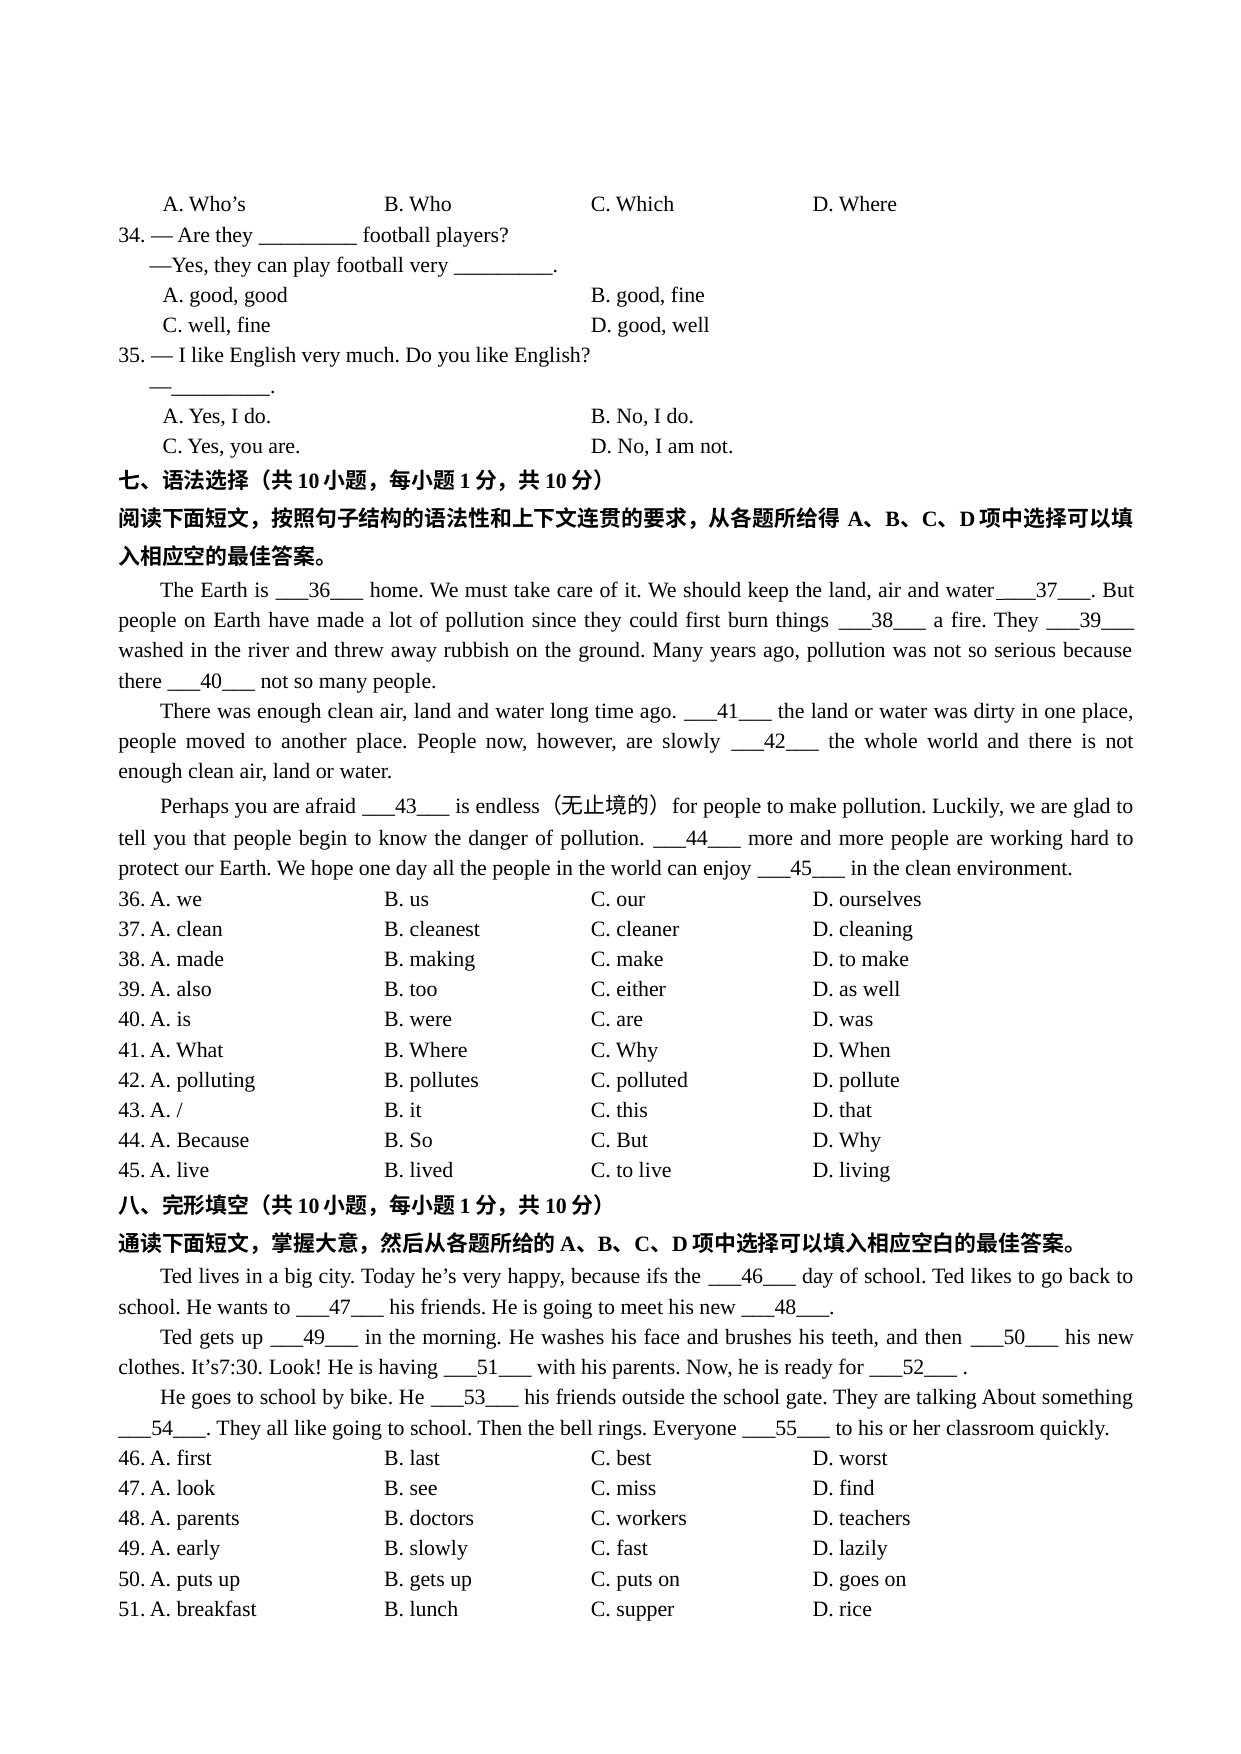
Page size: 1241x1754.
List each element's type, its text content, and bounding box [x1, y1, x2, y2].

text The Earth is ___36___ home. We must take care of it. We should keep the land, air and water ___37___. But people on Earth have made a lot of pollution since they could first burn things ___38___ a fire. They ___39___ washed in the river and threw away rubbish on the ground. Many years ago, pollution was not so serious because there ___40___ not so many people. [118, 577, 1134, 693]
text There was enough clean air, land and water long time ago. ___41___ the land or water was dirty in one place, people moved to another place. People now, however, are slowly ___42___ the whole world and there is not enough clean air, land or water. [118, 698, 1134, 783]
text 38. A. made B. making C. make D. to make [118, 946, 1134, 971]
text 37. A. clean B. cleanest C. cleaner D. cleaning [118, 916, 1134, 941]
text C. well, fine D. good, well [118, 312, 1134, 337]
text 50. A. puts up B. gets up C. puts on D. goes on [118, 1566, 1134, 1591]
text He goes to school by bike. He ___53___ his friends outside the school gate. They are talking About something ___54___. They all like going to school. Then the bell rings. Everyone ___55___ to his or her classroom quickly. [118, 1384, 1134, 1440]
text 42. A. polluting B. pollutes C. polluted D. pollute [118, 1067, 1134, 1092]
text —Yes, they can play football very _________. [118, 252, 1134, 277]
text 通读下面短文，掌握大意，然后从各题所给的A、B、C、D项中选择可以填入相应空白的最佳答案。 [118, 1226, 1134, 1257]
text 41. A. What B. Where C. Why D. When [118, 1037, 1134, 1062]
text A. Yes, I do. B. No, I do. [118, 403, 1134, 428]
text 36. A. we B. us C. our D. ourselves [118, 886, 1134, 911]
text Ted gets up ___49___ in the morning. He washes his face and brushes his teeth, and then ___50___ his new clothes. It’s7:30. Look! He is having ___51___ with his parents. Now, he is ready for ___52___ . [118, 1324, 1134, 1379]
text 阅读下面短文，按照句子结构的语法性和上下文连贯的要求，从各题所给得A、B、C、D项中选择可以填入相应空的最佳答案。 [118, 501, 1134, 571]
text 44. A. Because B. So C. But D. Why [118, 1127, 1134, 1152]
text 七、语法选择（共10小题，每小题1分，共10分） [118, 463, 1134, 495]
text Ted lives in a big city. Today he’s very happy, because ifs the ___46___ day of school. Ted likes to go back to school. He wants to ___47___ his friends. He is going to meet his new ___48___. [118, 1263, 1134, 1319]
text Perhaps you are afraid ___43___ is endless（无止境的）for people to make pollution. Luckily, we are glad to tell you that people begin to know the danger of pollution. ___44___ more and more people are working hard to protect our Earth. We hope one day all the people in the world can enjoy ___45___ in the clean environment. [118, 788, 1134, 881]
text C. Yes, you are. D. No, I am not. [118, 433, 1134, 458]
text 49. A. early B. slowly C. fast D. lazily [118, 1535, 1134, 1561]
text 51. A. breakfast B. lunch C. supper D. rice [118, 1596, 1134, 1621]
text 47. A. look B. see C. miss D. find [118, 1475, 1134, 1500]
text 39. A. also B. too C. either D. as well [118, 976, 1134, 1001]
text 八、完形填空（共10小题，每小题1分，共10分） [118, 1188, 1134, 1219]
text 45. A. live B. lived C. to live D. living [118, 1157, 1134, 1183]
text 34. — Are they _________ football players? [118, 222, 1134, 247]
text A. Who’s B. Who C. Which D. Where [118, 191, 1134, 217]
text 43. A. / B. it C. this D. that [118, 1097, 1134, 1122]
text 35. — I like English very much. Do you like English? [118, 342, 1134, 368]
text —_________. [118, 373, 1134, 398]
text 48. A. parents B. doctors C. workers D. teachers [118, 1505, 1134, 1530]
text 46. A. first B. last C. best D. worst [118, 1445, 1134, 1470]
text 40. A. is B. were C. are D. was [118, 1006, 1134, 1032]
text A. good, good B. good, fine [118, 282, 1134, 307]
